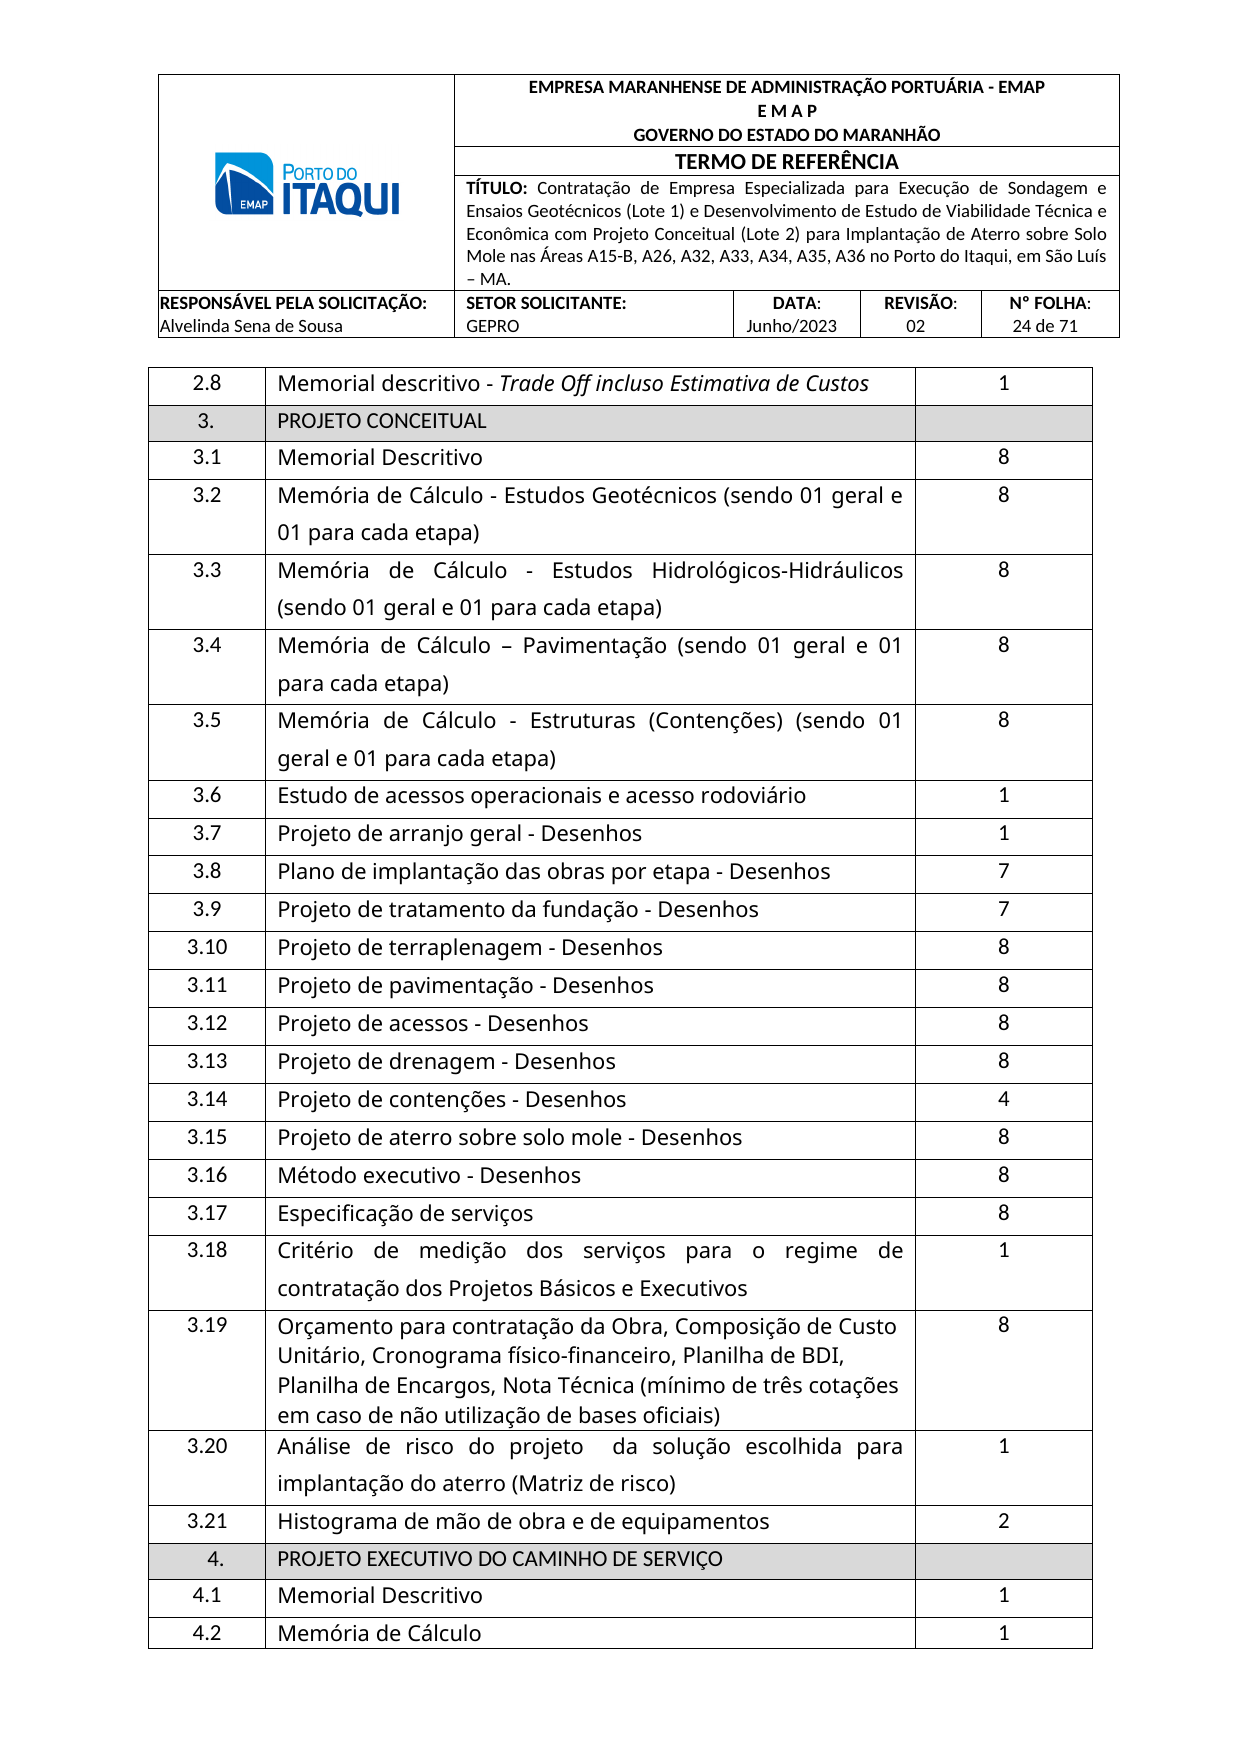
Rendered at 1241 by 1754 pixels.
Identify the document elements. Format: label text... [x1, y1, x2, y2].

table_cell 3.13 [149, 1046, 265, 1083]
table_cell 8 [916, 1311, 1092, 1430]
table_cell 3.9 [149, 894, 265, 931]
table_cell 3.3 [149, 555, 265, 629]
table_cell 8 [916, 555, 1092, 629]
table_cell 8 [916, 442, 1092, 479]
table_cell 3.19 [149, 1311, 265, 1430]
table_cell 4.1 [149, 1580, 265, 1617]
table_cell 3.10 [149, 932, 265, 969]
table_cell Critério de medição dos serviços para o regime de contratação dos Projetos Básicos e Executivos [266, 1236, 915, 1309]
table_cell 3.21 [149, 1506, 265, 1543]
table_cell Plano de implantação das obras por etapa - Desenhos [266, 856, 915, 893]
table_cell 3.18 [149, 1236, 265, 1309]
table_cell 3.16 [149, 1160, 265, 1197]
picture [209, 144, 405, 221]
table_cell 2 [916, 1506, 1092, 1543]
table_cell [916, 1544, 1092, 1579]
table_cell 3.7 [149, 819, 265, 855]
table_cell 1 [916, 368, 1092, 405]
table_cell 2.8 [149, 368, 265, 405]
table_cell [916, 406, 1092, 441]
table_cell 8 [916, 1198, 1092, 1234]
table_cell 1 [916, 781, 1092, 817]
table_cell 1 [916, 819, 1092, 855]
table_cell PROJETO CONCEITUAL [266, 406, 915, 441]
table_cell 7 [916, 894, 1092, 931]
table_cell 8 [916, 1008, 1092, 1045]
table_cell 8 [916, 1160, 1092, 1197]
table_cell PROJETO EXECUTIVO DO CAMINHO DE SERVIÇO [266, 1544, 915, 1579]
table_cell 3.6 [149, 781, 265, 817]
table_cell Memorial Descritivo [266, 1580, 915, 1617]
table_cell 8 [916, 1122, 1092, 1159]
table_cell 8 [916, 970, 1092, 1007]
table_cell 8 [916, 630, 1092, 704]
table_cell Memorial descritivo - Trade Off incluso Estimativa de Custos [266, 368, 915, 405]
table_cell 1 [916, 1580, 1092, 1617]
table_cell 1 [916, 1618, 1092, 1648]
table_cell [149, 406, 265, 441]
table_cell Projeto de contenções - Desenhos [266, 1084, 915, 1121]
table_cell 8 [916, 705, 1092, 779]
table_cell 3.17 [149, 1198, 265, 1234]
table_cell 8 [916, 480, 1092, 554]
table_cell 3.12 [149, 1008, 265, 1045]
table_cell Memória de Cálculo - Estruturas (Contenções) (sendo 01 geral e 01 para cada etapa) [266, 705, 915, 779]
table_cell Projeto de terraplenagem - Desenhos [266, 932, 915, 969]
table_cell 8 [916, 1046, 1092, 1083]
table_cell Especificação de serviços [266, 1198, 915, 1234]
table_cell 4.2 [149, 1618, 265, 1648]
table_cell 3.5 [149, 705, 265, 779]
table_cell 3.15 [149, 1122, 265, 1159]
table_cell Memória de Cálculo [266, 1618, 915, 1648]
table_cell 8 [916, 932, 1092, 969]
table_cell Memória de Cálculo - Estudos Hidrológicos-Hidráulicos (sendo 01 geral e 01 para cada etapa) [266, 555, 915, 629]
table_cell Método executivo - Desenhos [266, 1160, 915, 1197]
table_cell Orçamento para contratação da Obra, Composição de Custo Unitário, Cronograma físico-financeiro, Planilha de BDI, Planilha de Encargos, Nota Técnica (mínimo de três cotações em caso de não utilização de bases oficiais) [266, 1311, 915, 1430]
table_cell Projeto de acessos - Desenhos [266, 1008, 915, 1045]
table_cell 7 [916, 856, 1092, 893]
table_cell Projeto de pavimentação - Desenhos [266, 970, 915, 1007]
table_cell 1 [916, 1431, 1092, 1505]
table_cell 3.11 [149, 970, 265, 1007]
table_cell 3.8 [149, 856, 265, 893]
table_cell 3.2 [149, 480, 265, 554]
table_cell 4 [916, 1084, 1092, 1121]
table_cell 3.20 [149, 1431, 265, 1505]
table_cell Análise de risco do projeto da solução escolhida para implantação do aterro (Matriz de risco) [266, 1431, 915, 1505]
table_cell Estudo de acessos operacionais e acesso rodoviário [266, 781, 915, 817]
table_cell 3.4 [149, 630, 265, 704]
table_cell 3.14 [149, 1084, 265, 1121]
table_cell Memória de Cálculo – Pavimentação (sendo 01 geral e 01 para cada etapa) [266, 630, 915, 704]
table_cell Projeto de arranjo geral - Desenhos [266, 819, 915, 855]
table_cell Memorial Descritivo [266, 442, 915, 479]
table_cell 1 [916, 1236, 1092, 1309]
table_cell Projeto de tratamento da fundação - Desenhos [266, 894, 915, 931]
table_cell Projeto de aterro sobre solo mole - Desenhos [266, 1122, 915, 1159]
table_cell Memória de Cálculo - Estudos Geotécnicos (sendo 01 geral e 01 para cada etapa) [266, 480, 915, 554]
table_cell [149, 1544, 265, 1579]
table_cell Projeto de drenagem - Desenhos [266, 1046, 915, 1083]
table_cell Histograma de mão de obra e de equipamentos [266, 1506, 915, 1543]
table_cell 3.1 [149, 442, 265, 479]
